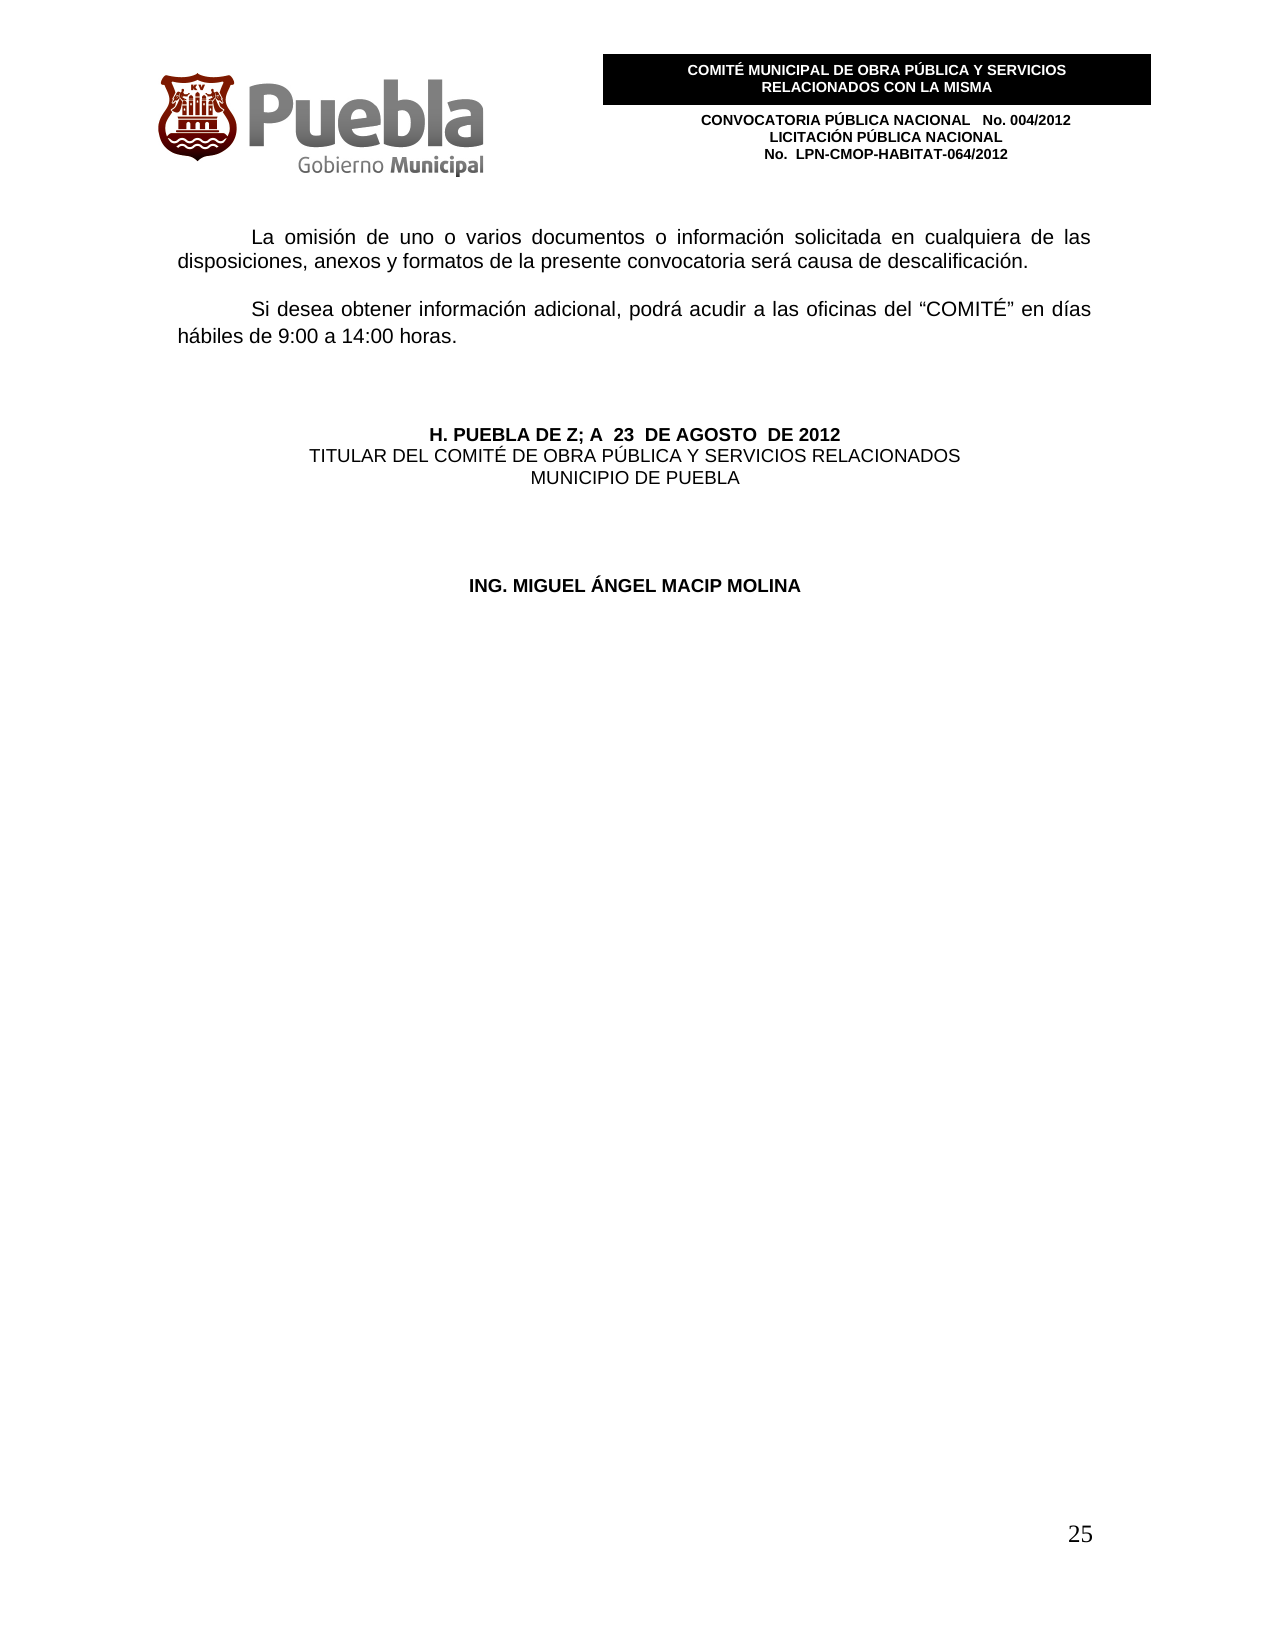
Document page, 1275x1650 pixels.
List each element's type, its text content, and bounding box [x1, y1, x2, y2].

text La omisión de uno o varios documentos o información solicitada en cualquiera de las disposiciones, anexos y formatos de la presente convocatoria será causa de descalificación. [177, 225, 1093, 273]
text TITULAR DEL COMITÉ DE OBRA PÚBLICA Y SERVICIOS RELACIONADOS [177, 445, 1093, 467]
text H. PUEBLA DE Z; A 23 DE AGOSTO DE 2012 [177, 423, 1093, 445]
text Si desea obtener información adicional, podrá acudir a las oficinas del “COMITÉ” en días hábiles de 9:00 a 14:00 horas. [177, 297, 1093, 348]
text ING. MIGUEL ÁNGEL MACIP MOLINA [177, 574, 1093, 596]
text MUNICIPIO DE PUEBLA [177, 467, 1093, 488]
picture [158, 73, 484, 177]
